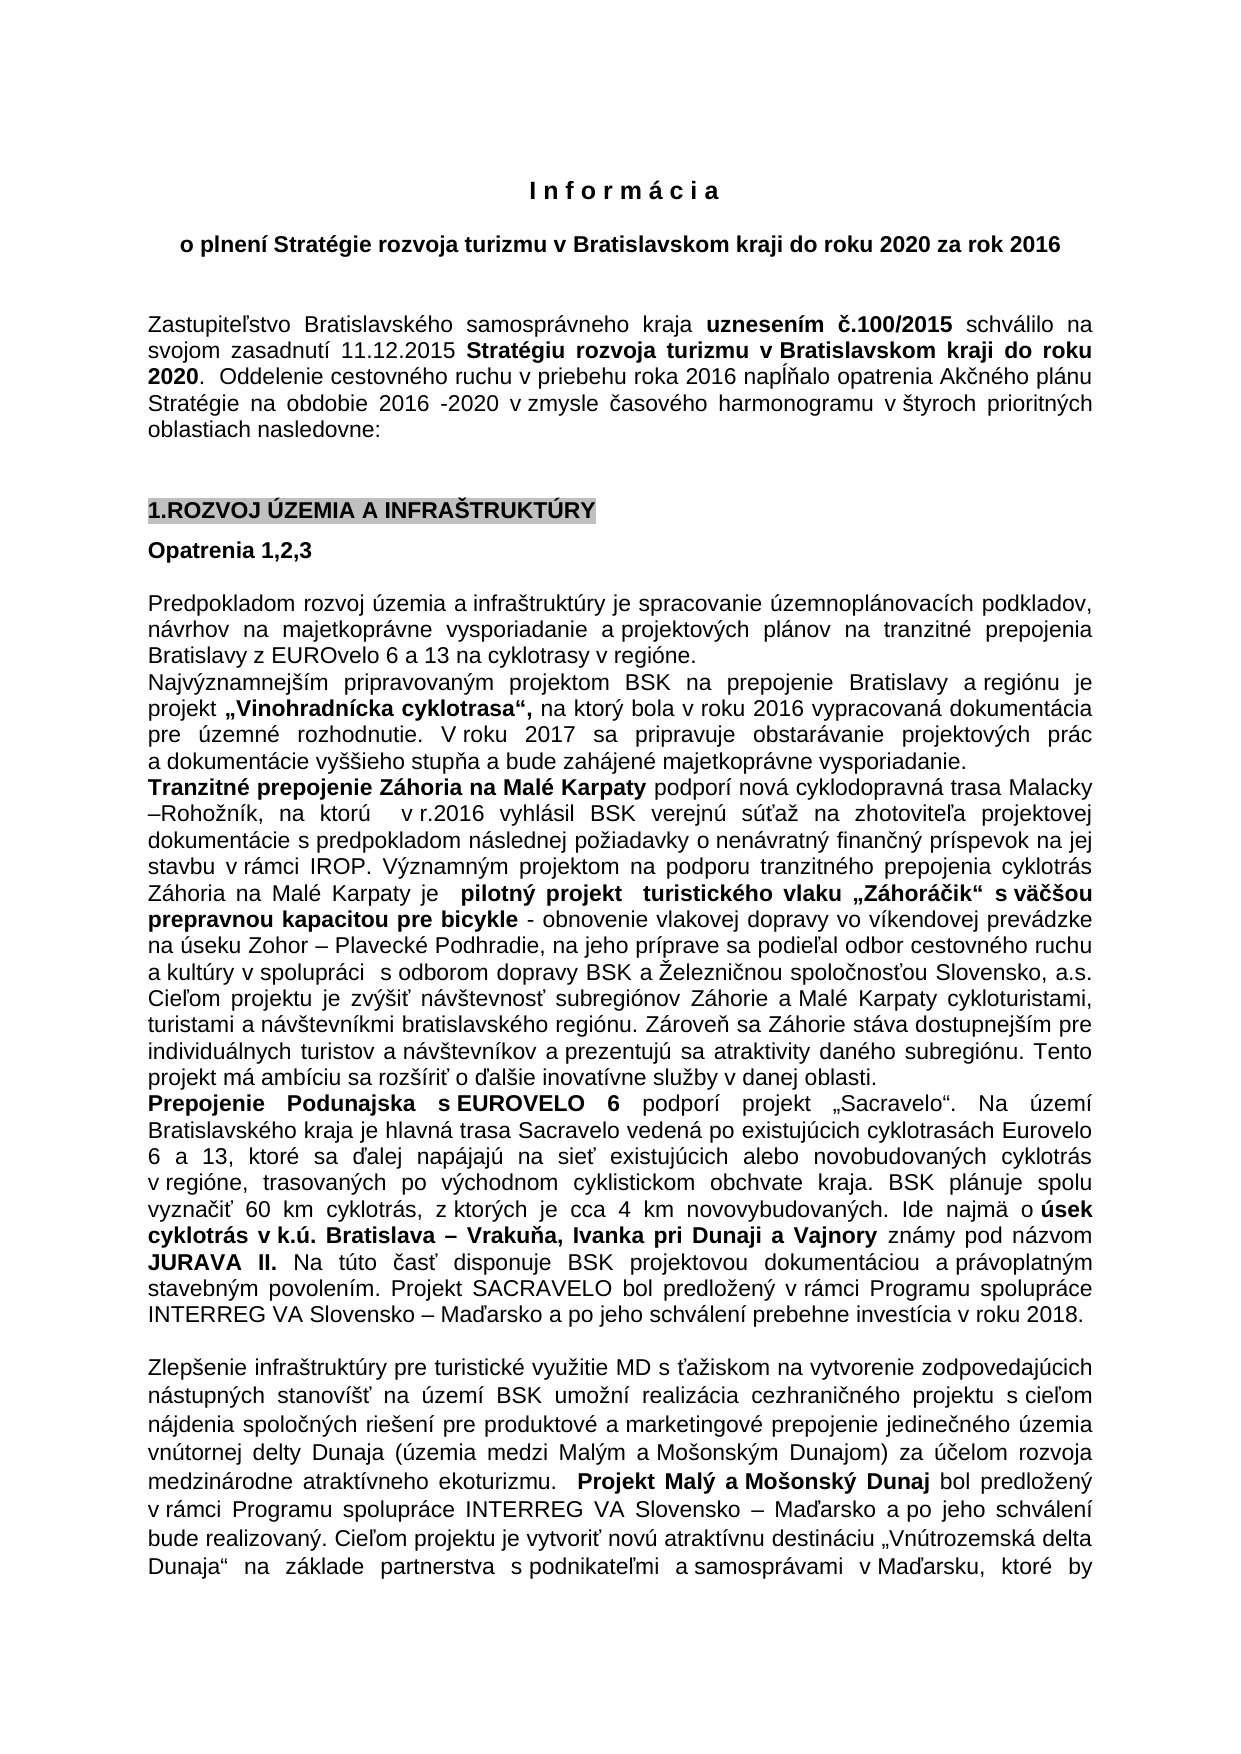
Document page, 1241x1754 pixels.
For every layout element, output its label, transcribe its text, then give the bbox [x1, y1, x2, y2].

text o plnení Stratégie rozvoja turizmu v Bratislavskom kraji do roku 2020 za rok 2016 [148, 231, 1093, 258]
text 1.ROZVOJ ÚZEMIA A INFRAŠTRUKTÚRY [466, 497, 1093, 524]
text Zastupiteľstvo Bratislavského samosprávneho kraja uznesením č.100/2015 schválilo na svojom zasadnutí 11.12.2015 Stratégiu rozvoja turizmu v Bratislavskom kraji do roku 2020. Oddelenie cestovného ruchu v priebehu roka 2016 napĺňalo opatrenia Akčného plánu Stratégie na obdobie 2016 -2020 v zmysle časového harmonogramu v štyroch prioritných oblastiach nasledovne: [148, 311, 1093, 442]
text Tranzitné prepojenie Záhoria na Malé Karpaty podporí nová cyklodopravná trasa Malacky –Rohožník, na ktorú v r.2016 vyhlásil BSK verejnú súťaž na zhotoviteľa projektovej dokumentácie s predpokladom následnej požiadavky o nenávratný finančný príspevok na jej stavbu v rámci IROP. Významným projektom na podporu tranzitného prepojenia cyklotrás Záhoria na Malé Karpaty je pilotný projekt turistického vlaku „Záhoráčik“ s väčšou prepravnou kapacitou pre bicykle - obnovenie vlakovej dopravy vo víkendovej prevádzke na úseku Zohor – Plavecké Podhradie, na jeho príprave sa podieľal odbor cestovného ruchu a kultúry v spolupráci s odborom dopravy BSK a Železničnou spoločnosťou Slovensko, a.s. Cieľom projektu je zvýšiť návštevnosť subregiónov Záhorie a Malé Karpaty cykloturistami, turistami a návštevníkmi bratislavského regiónu. Zároveň sa Záhorie stáva dostupnejším pre individuálnych turistov a návštevníkov a prezentujú sa atraktivity daného subregiónu. Tento projekt má ambíciu sa rozšíriť o ďalšie inovatívne služby v danej oblasti. [148, 774, 1093, 1090]
text I n f o r m á c i a [148, 176, 1093, 205]
text Najvýznamnejším pripravovaným projektom BSK na prepojenie Bratislavy a regiónu je projekt „Vinohradnícka cyklotrasa“, na ktorý bola v roku 2016 vypracovaná dokumentácia pre územné rozhodnutie. V roku 2017 sa pripravuje obstarávanie projektových prác a dokumentácie vyššieho stupňa a bude zahájené majetkoprávne vysporiadanie. [148, 669, 1093, 774]
text Predpokladom rozvoj územia a infraštruktúry je spracovanie územnoplánovacích podkladov, návrhov na majetkoprávne vysporiadanie a projektových plánov na tranzitné prepojenia Bratislavy z EUROvelo 6 a 13 na cyklotrasy v regióne. [148, 589, 1093, 669]
text Opatrenia 1,2,3 [148, 537, 1093, 563]
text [148, 1354, 1093, 1579]
text Prepojenie Podunajska s EUROVELO 6 podporí projekt „Sacravelo“. Na území Bratislavského kraja je hlavná trasa Sacravelo vedená po existujúcich cyklotrasách Eurovelo 6 a 13, ktoré sa ďalej napájajú na sieť existujúcich alebo novobudovaných cyklotrás v regióne, trasovaných po východnom cyklistickom obchvate kraja. BSK plánuje spolu vyznačiť 60 km cyklotrás, z ktorých je cca 4 km novovybudovaných. Ide najmä o úsek cyklotrás v k.ú. Bratislava – Vrakuňa, Ivanka pri Dunaji a Vajnory známy pod názvom JURAVA II. Na túto časť disponuje BSK projektovou dokumentáciou a právoplatným stavebným povolením. Projekt SACRAVELO bol predložený v rámci Programu spolupráce INTERREG VA Slovensko – Maďarsko a po jeho schválení prebehne investícia v roku 2018. [148, 1090, 1093, 1327]
